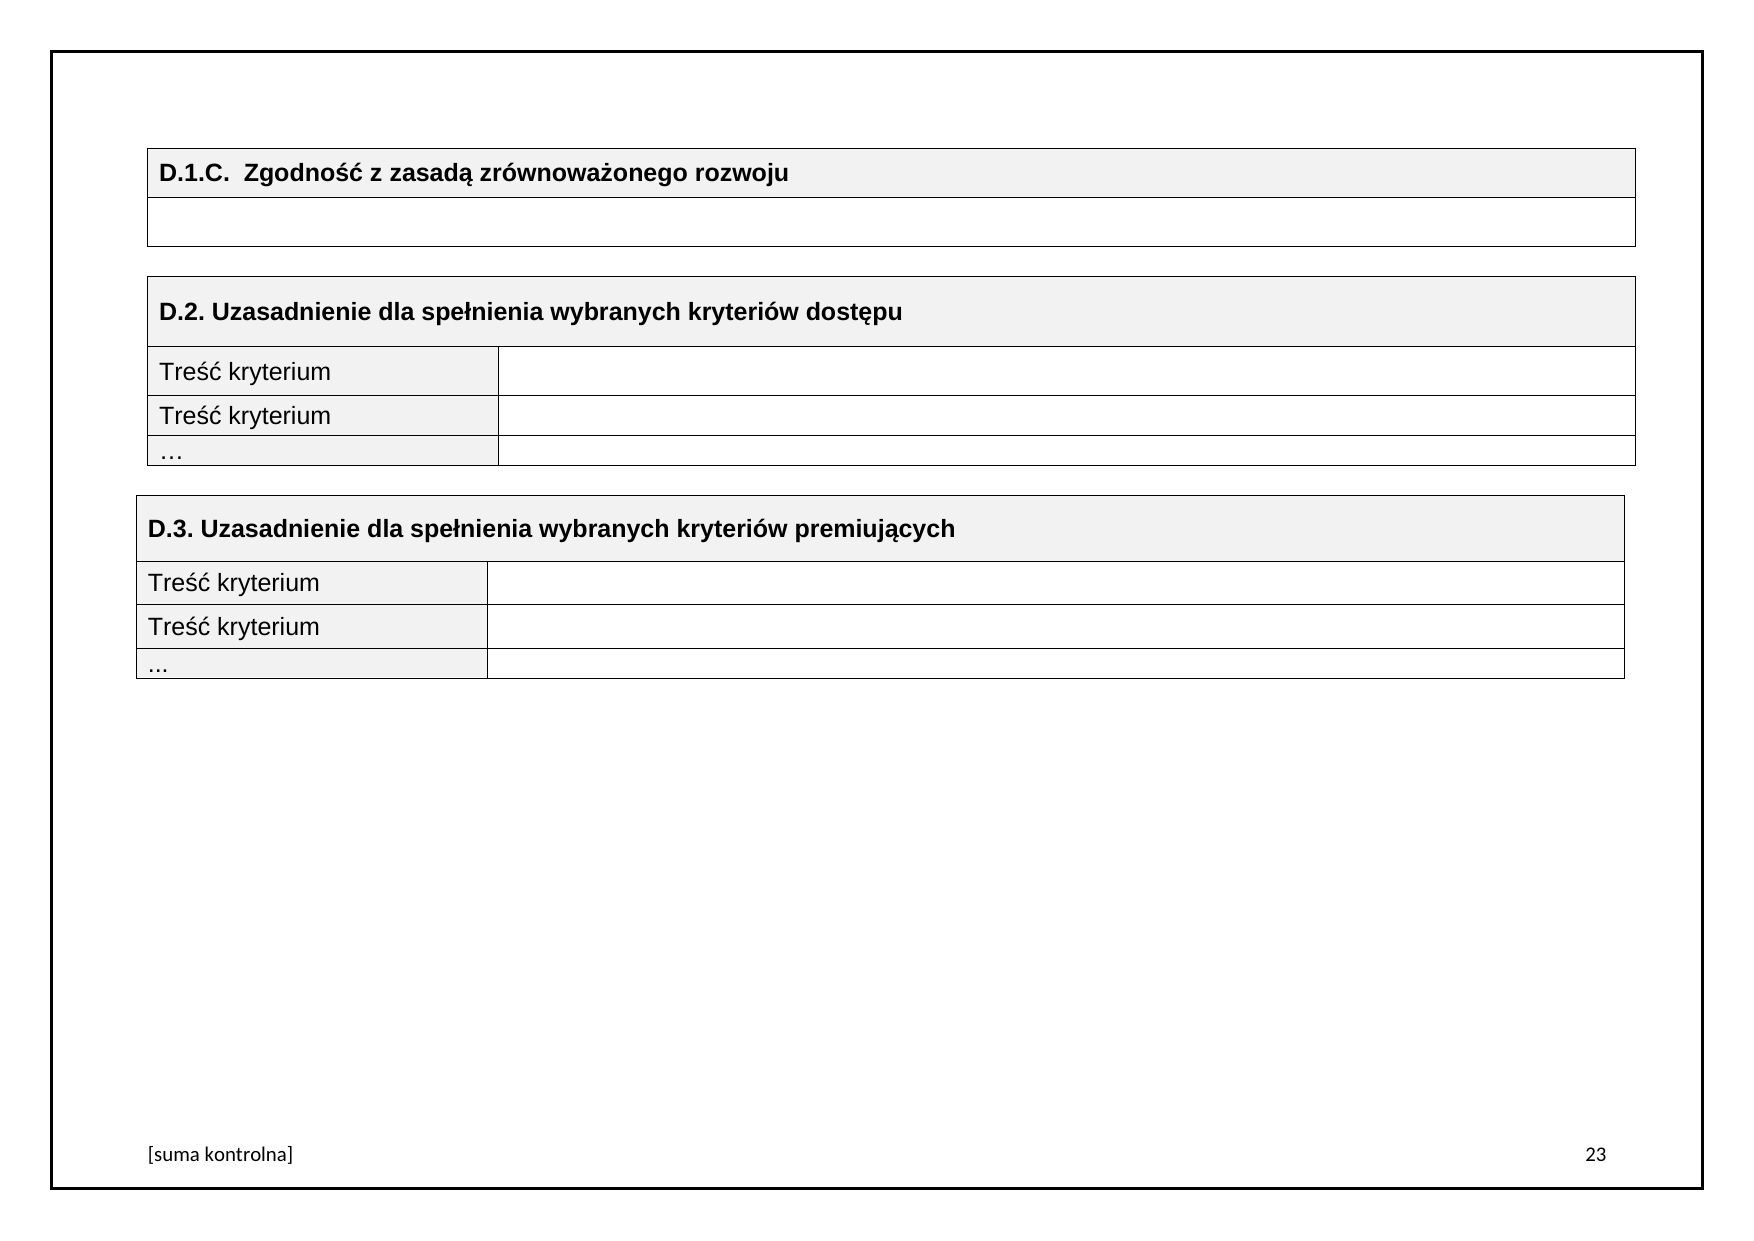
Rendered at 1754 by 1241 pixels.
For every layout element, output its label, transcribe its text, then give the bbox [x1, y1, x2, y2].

table_cell [488, 649, 1624, 677]
table_cell [499, 436, 1635, 465]
table_cell Treść kryterium [148, 396, 498, 435]
table_cell [148, 198, 1635, 246]
table_cell [488, 605, 1624, 648]
table_cell ... [137, 649, 487, 677]
table_cell [499, 347, 1635, 395]
table_header D.2. Uzasadnienie dla spełnienia wybranych kryteriów dostępu [148, 277, 1635, 346]
table_cell [499, 396, 1635, 435]
table_cell Treść kryterium [148, 347, 498, 395]
table_cell Treść kryterium [137, 562, 487, 604]
table_cell … [148, 436, 498, 465]
table_cell [488, 562, 1624, 604]
table_header D.3. Uzasadnienie dla spełnienia wybranych kryteriów premiujących [137, 496, 1624, 561]
table_cell Treść kryterium [137, 605, 487, 648]
table_header D.1.C. Zgodność z zasadą zrównoważonego rozwoju [148, 149, 1635, 197]
